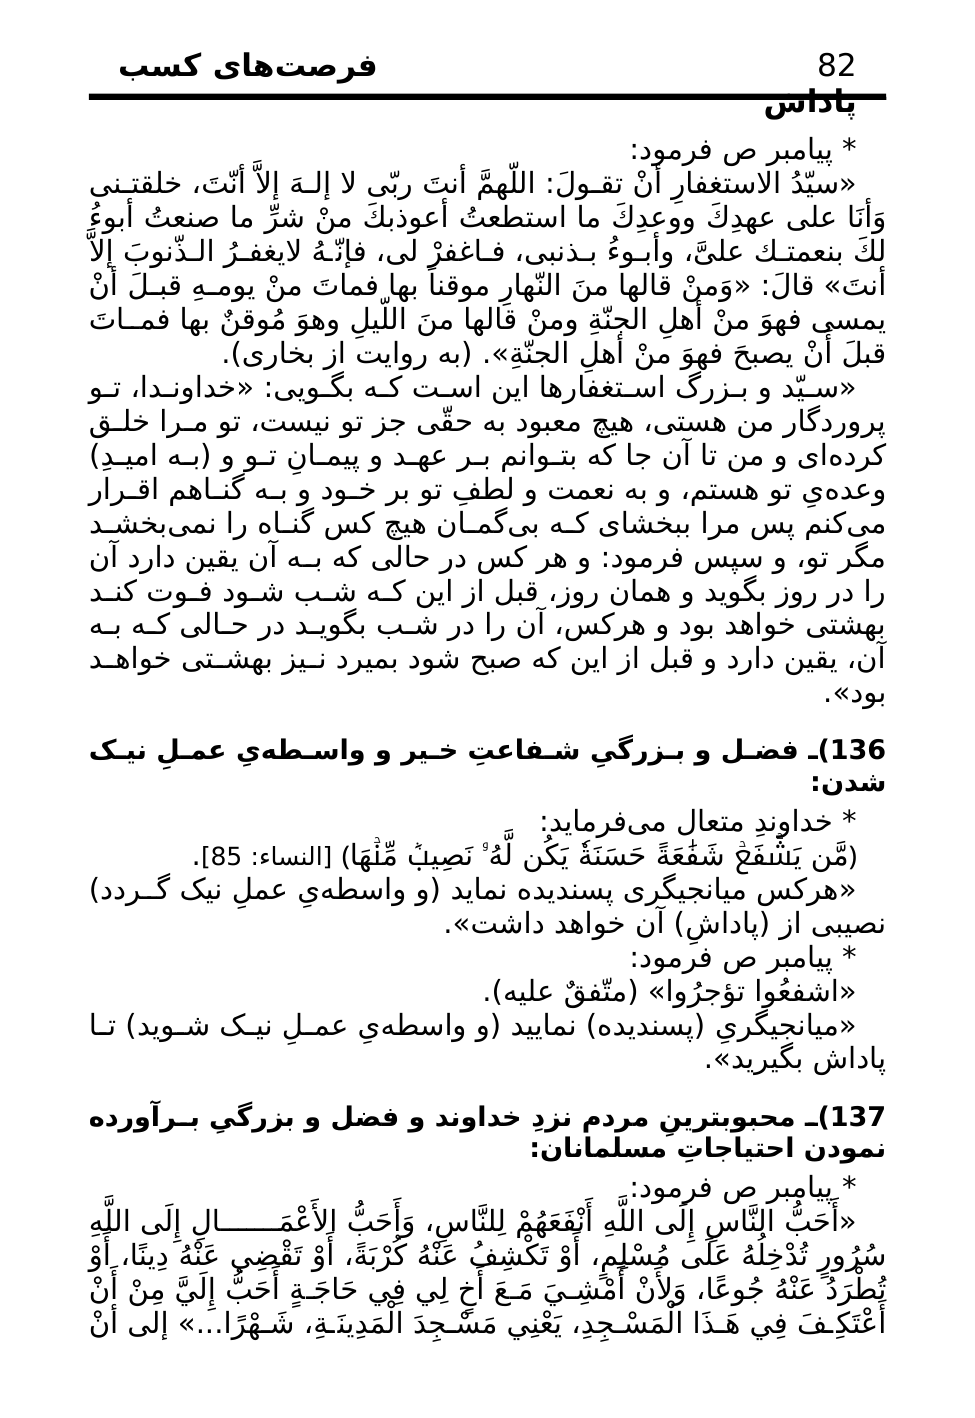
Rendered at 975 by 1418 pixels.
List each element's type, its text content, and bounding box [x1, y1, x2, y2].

text «سيّدُ الاستغفارِ أنْ تقولَ: اللّهمَّ أنتَ ربّی لا إلهَ إلاَّ أنّتَ، خلقتنی وَأنَا علی عهدِكَ ووعدِكَ ما استطعتُ أعوذبكَ منْ شرِّ ما صنعتُ أبوءُ لكَ بنعمتك علیَّ، وأبوءُ بذنبی، فاغفرْ لی، فإنّهُ لایغفرُ الذّنوبَ إلاَّ أنتَ» قالَ: «وَمنْ قالها منَ النّهارِ موقناً بها فماتَ منْ یومهِ قبلَ أنْ یمسی فهوَ منْ أهلِ الجنّةِ ومنْ قالها منَ اللّیلِ وهوَ مُوقنٌ بها فماتَ قبلَ أَنْ یصبحَ فهوَ منْ أهلِ الجنّةِ». (به روایت از بخاری). [89, 166, 886, 370]
text «میانجیگریِ (پسندیده) نمایید (و واسطه‌یِ عملِ نیک شوید) تا پاداش بگیرید». [89, 1008, 886, 1076]
text «سیّد و بزرگ استغفارها این است که بگویی: «خداوندا، تو پروردگار من هستی، هیچ معبود به حقّی جز تو نیست، تو مرا خلق کرده‌ای و من تا آن جا که بتوانم بر عهد و پیمانِ تو و (به امیدِ) وعده‌یِ تو هستم، و به نعمت و لطفِ تو بر خود و به گناهم اقرار می‌کنم پس مرا ببخشای که بی‌گمان هیچ کس گناه را نمی‌بخشد مگر تو، و سپس فرمود: و هر کس در حالی که به آن یقین دارد آن را در روز بگوید و همان روز، قبل از این که شب شود فوت کند بهشتی خواهد بود و هرکس، آن را در شب بگوید در حالی که به آن، یقین دارد و قبل از این که صبح شود بمیرد نیز بهشتی خواهد بود». [89, 370, 886, 710]
text 137) محبوبترینِ مردم نزدِ خداوند و فضل و بزرگیِ برآورده نمودن احتیاجاتِ مسلمانان: [89, 1101, 886, 1164]
text * پیامبر ص فرمود: [89, 1170, 886, 1204]
text 136) فضل و بزرگیِ شفاعتِ خیر و واسطه‌یِ عملِ نیک شدن: [89, 735, 886, 798]
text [89, 1204, 886, 1340]
text * پیامبر ص فرمود: [89, 132, 886, 166]
text * پیامبر ص فرمود: [89, 940, 886, 974]
text ﴿مَّن يَشۡفَعۡ شَفَٰعَةً حَسَنَةٗ يَكُن لَّهُۥ نَصِيبٞ مِّنۡهَا﴾ [النساء: 85]. [89, 838, 886, 872]
text «اشفعُوا تؤجرُوا» (متّفقٌ علیه). [89, 974, 886, 1008]
text «هرکس میانجیگری پسندیده نماید (و واسطه‌یِ عملِ نیک گردد) نصیبی از (پاداشِ) آن خواهد داشت». [89, 872, 886, 940]
text * خداوندِ متعال می‌فرماید: [89, 804, 886, 838]
